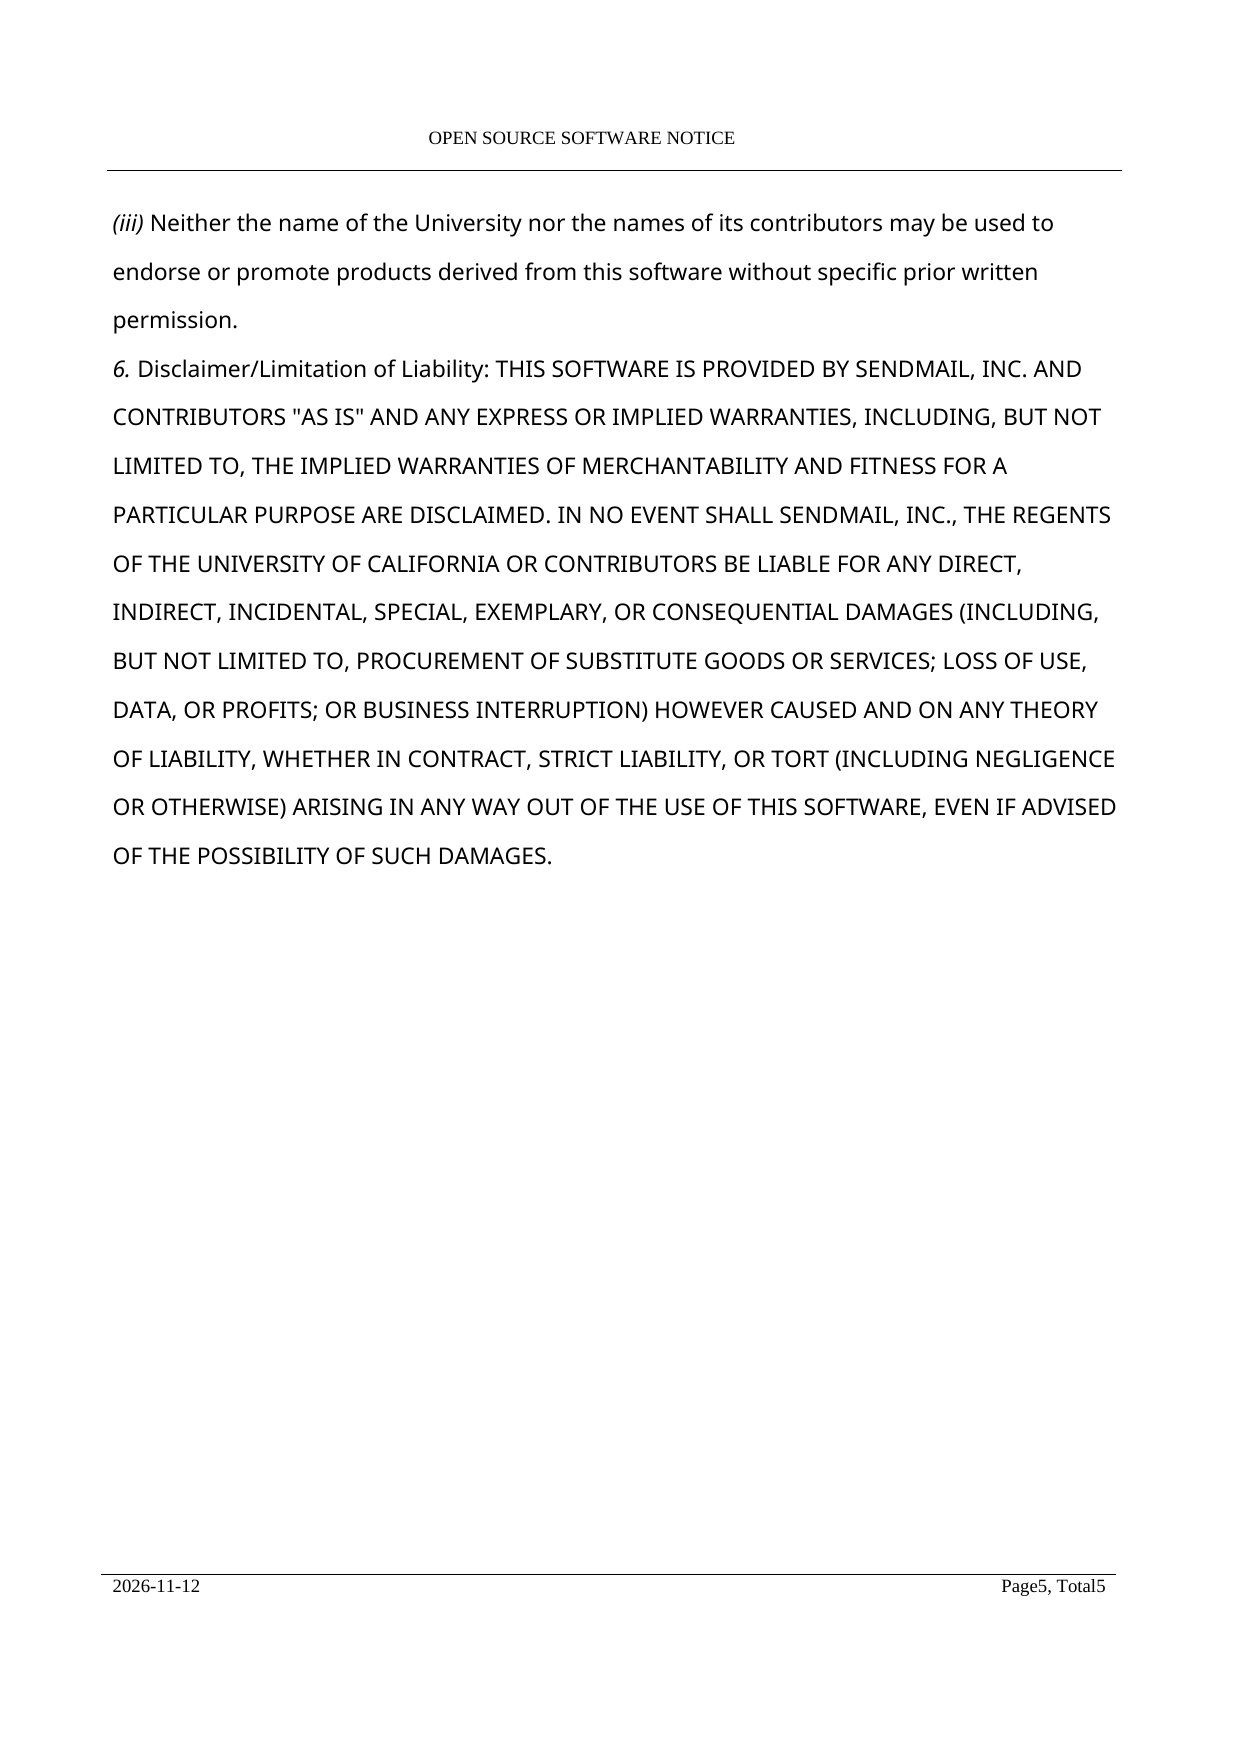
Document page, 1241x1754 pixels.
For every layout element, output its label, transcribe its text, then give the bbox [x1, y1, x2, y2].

text (iii) Neither the name of the University nor the names of its contributors may be used to endorse or promote products derived from this software without specific prior written permission. [112, 206, 1128, 336]
text 6. Disclaimer/Limitation of Liability: THIS SOFTWARE IS PROVIDED BY SENDMAIL, INC. AND CONTRIBUTORS "AS IS" AND ANY EXPRESS OR IMPLIED WARRANTIES, INCLUDING, BUT NOT LIMITED TO, THE IMPLIED WARRANTIES OF MERCHANTABILITY AND FITNESS FOR A PARTICULAR PURPOSE ARE DISCLAIMED. IN NO EVENT SHALL SENDMAIL, INC., THE REGENTS OF THE UNIVERSITY OF CALIFORNIA OR CONTRIBUTORS BE LIABLE FOR ANY DIRECT, INDIRECT, INCIDENTAL, SPECIAL, EXEMPLARY, OR CONSEQUENTIAL DAMAGES (INCLUDING, BUT NOT LIMITED TO, PROCUREMENT OF SUBSTITUTE GOODS OR SERVICES; LOSS OF USE, DATA, OR PROFITS; OR BUSINESS INTERRUPTION) HOWEVER CAUSED AND ON ANY THEORY OF LIABILITY, WHETHER IN CONTRACT, STRICT LIABILITY, OR TORT (INCLUDING NEGLIGENCE OR OTHERWISE) ARISING IN ANY WAY OUT OF THE USE OF THIS SOFTWARE, EVEN IF ADVISED OF THE POSSIBILITY OF SUCH DAMAGES. [112, 352, 1128, 872]
